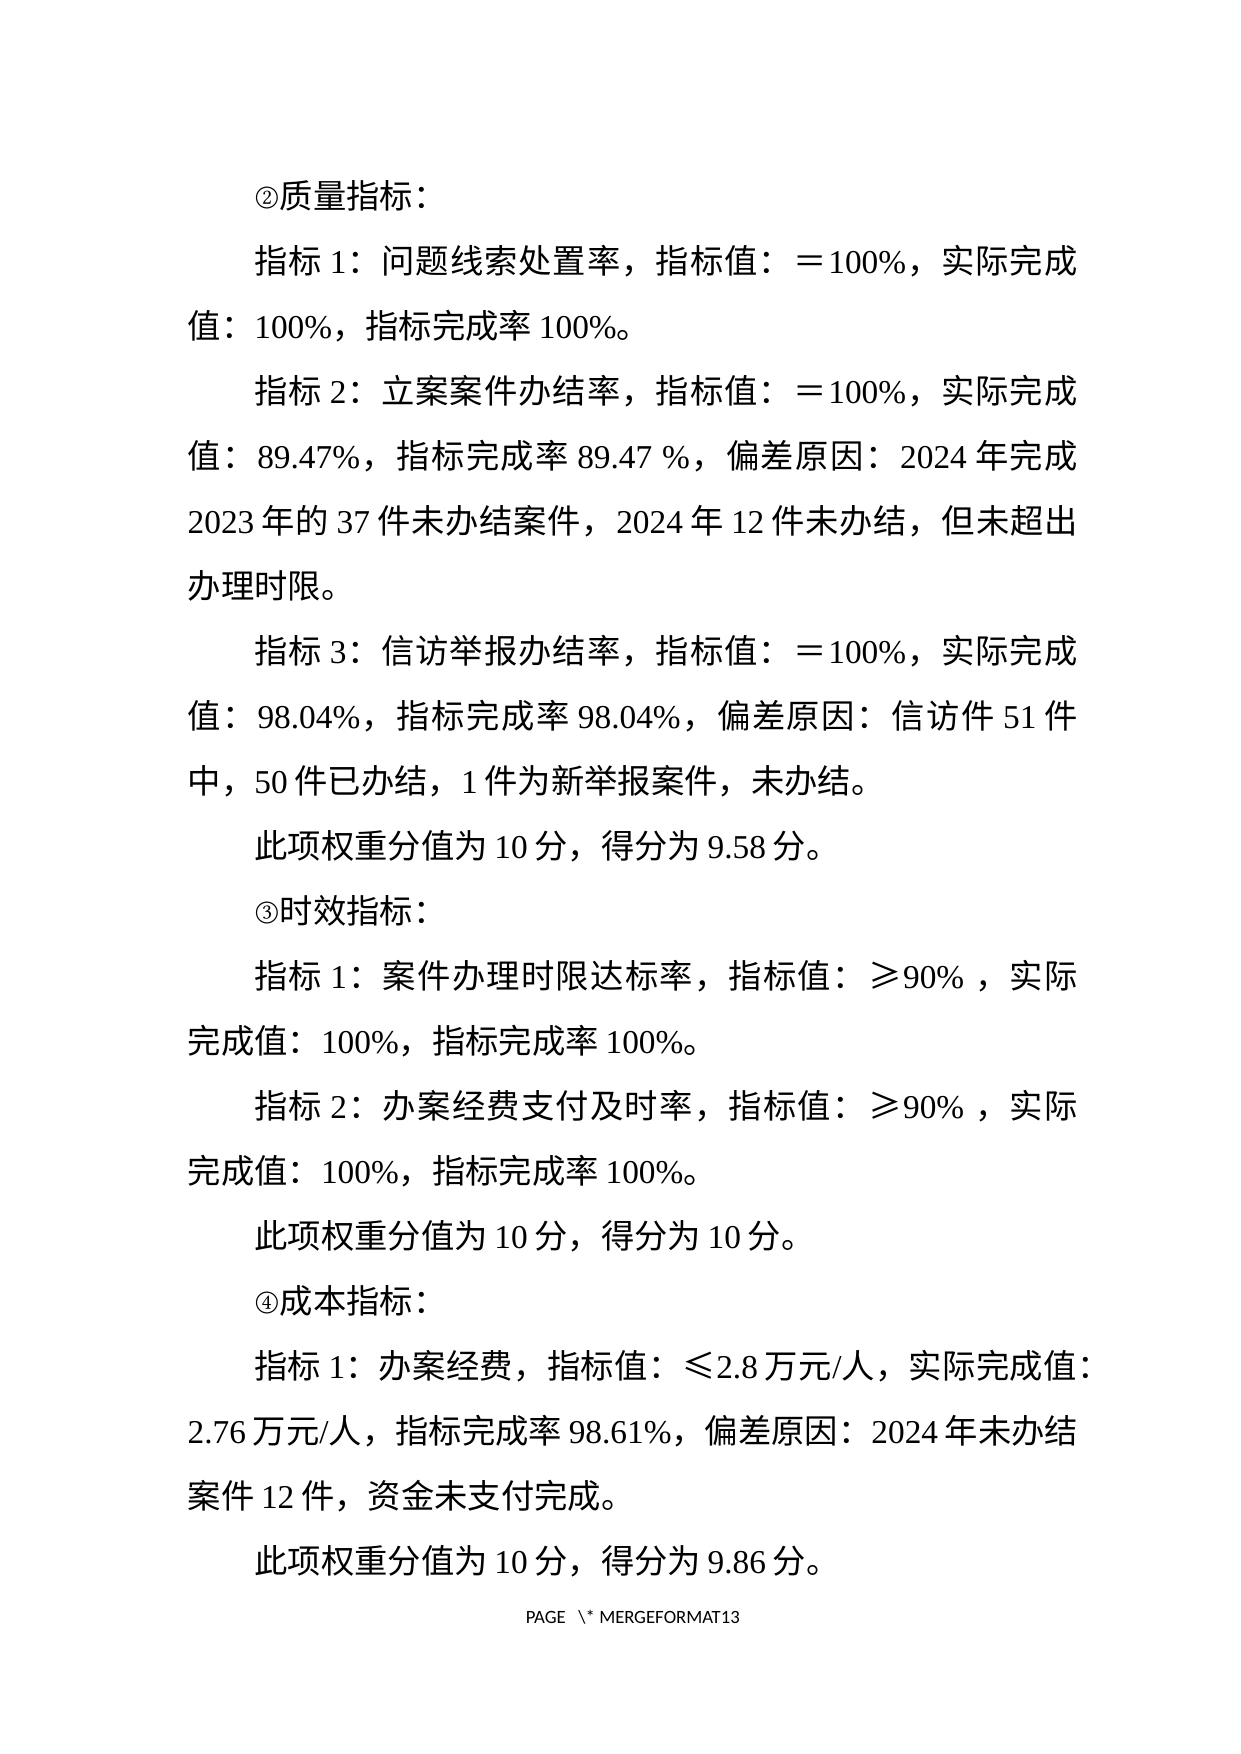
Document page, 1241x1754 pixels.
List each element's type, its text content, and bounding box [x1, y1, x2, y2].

text 指标2：立案案件办结率，指标值：＝100%，实际完成值：89.47%，指标完成率89.47 %，偏差原因：2024年完成2023年的37件未办结案件，2024年12件未办结，但未超出办理时限。 [187, 357, 1078, 617]
text ④成本指标： [187, 1267, 1078, 1332]
text 指标1：办案经费，指标值：≤2.8万元/人，实际完成值：2.76万元/人，指标完成率98.61%，偏差原因：2024年未办结案件12件，资金未支付完成。 [187, 1332, 1078, 1527]
text 此项权重分值为10分，得分为10分。 [187, 1202, 1078, 1267]
text 指标1：问题线索处置率，指标值：＝100%，实际完成值：100%，指标完成率100%。 [187, 227, 1078, 357]
text 此项权重分值为10分，得分为9.58分。 [187, 812, 1078, 877]
text 指标2：办案经费支付及时率，指标值：≥90% ，实际完成值：100%，指标完成率100%。 [187, 1072, 1078, 1202]
text 指标1：案件办理时限达标率，指标值：≥90% ，实际完成值：100%，指标完成率100%。 [187, 942, 1078, 1072]
text 指标3：信访举报办结率，指标值：＝100%，实际完成值：98.04%，指标完成率98.04%，偏差原因：信访件51件中，50件已办结，1件为新举报案件，未办结。 [187, 617, 1078, 812]
text ②质量指标： [187, 162, 1078, 227]
text 此项权重分值为10分，得分为9.86分。 [187, 1527, 1078, 1592]
text ③时效指标： [187, 877, 1078, 942]
